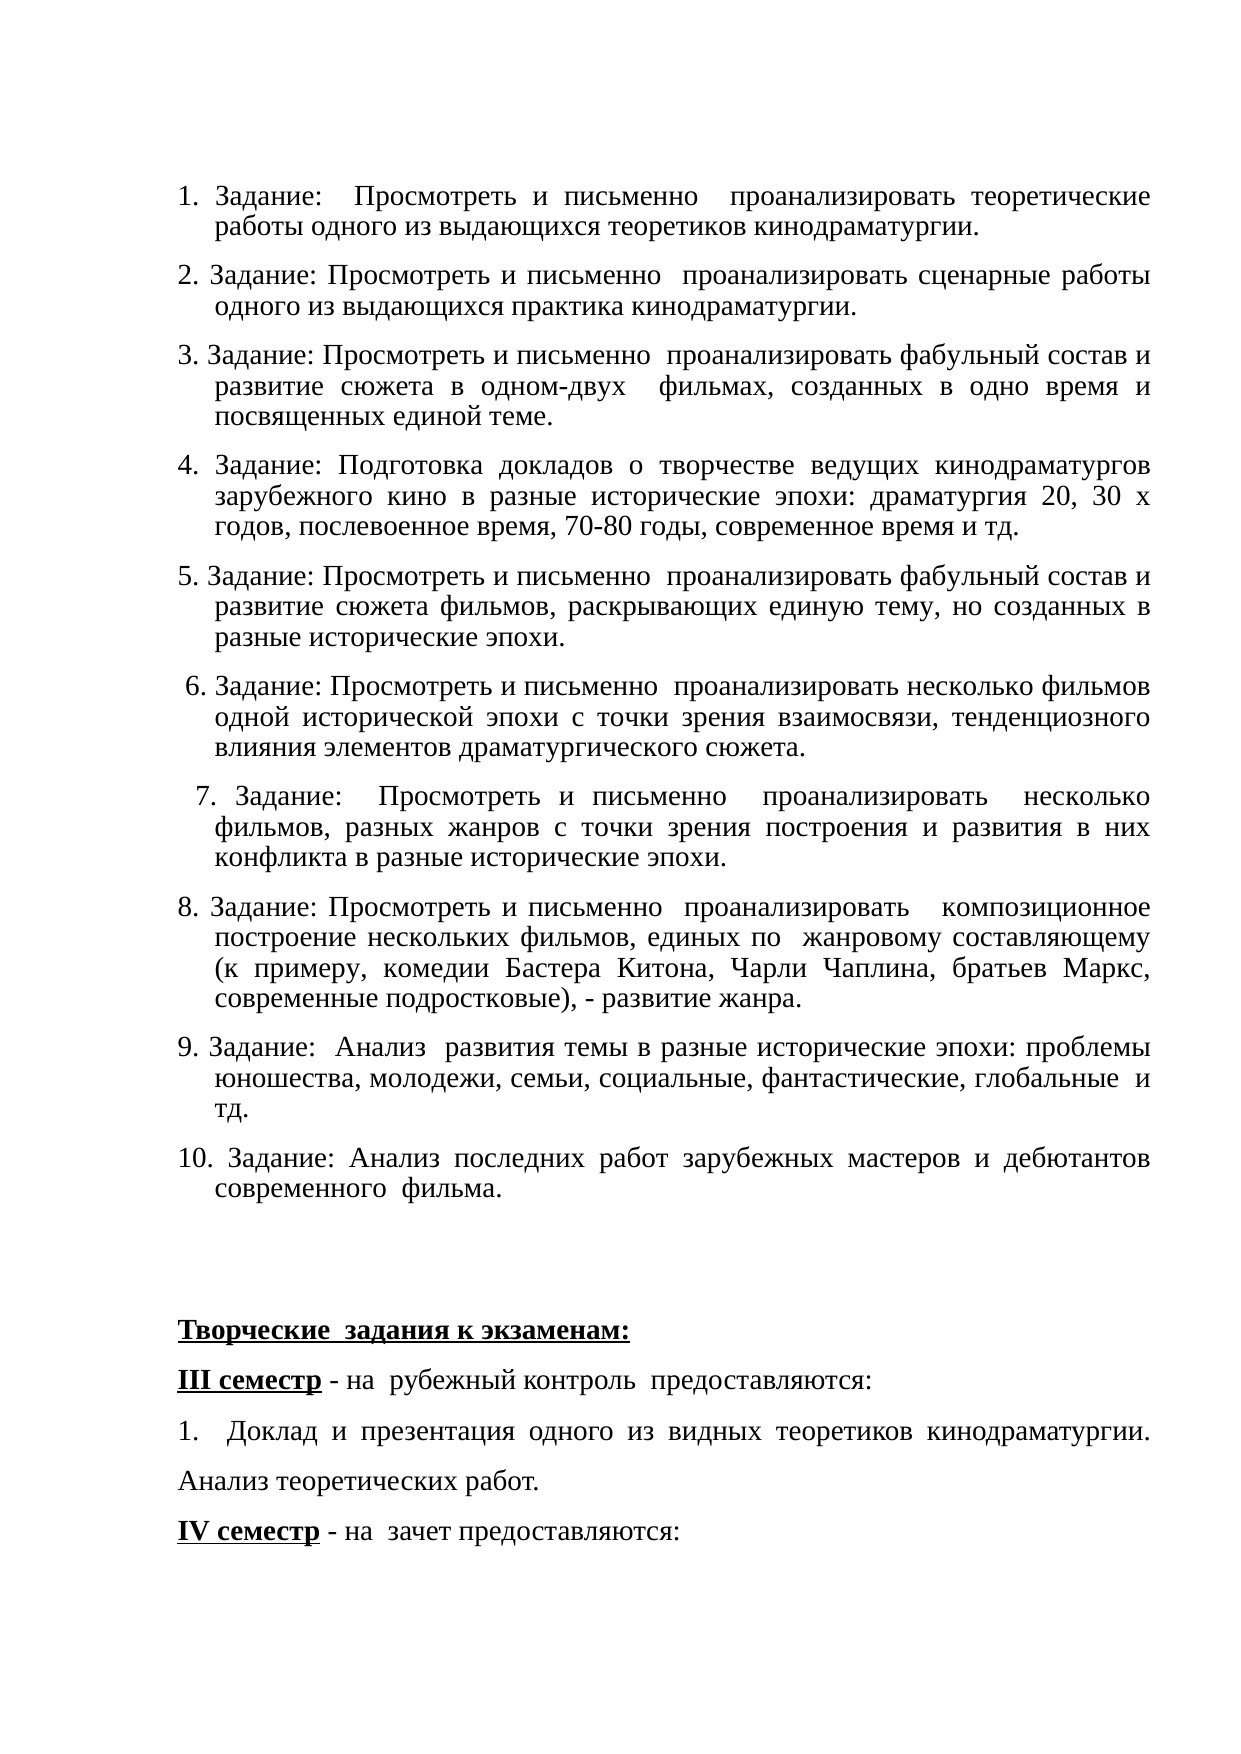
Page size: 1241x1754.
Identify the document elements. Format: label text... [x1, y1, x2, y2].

text 3. Задание: Просмотреть и письменно проанализировать фабульный состав и развитие сюжета в одном-двух фильмах, созданных в одно время и посвященных единой теме. [177, 340, 1152, 432]
text IV семестр - на зачет предоставляются: [177, 1513, 1152, 1547]
text 5. Задание: Просмотреть и письменно проанализировать фабульный состав и развитие сюжета фильмов, раскрывающих единую тему, но созданных в разные исторические эпохи. [177, 561, 1152, 652]
text Творческие задания к экзаменам: [177, 1312, 1152, 1346]
text 1. Задание: Просмотреть и письменно проанализировать теоретические работы одного из выдающихся теоретиков кинодраматургии. [177, 181, 1152, 242]
text III семестр - на рубежный контроль предоставляются: [177, 1362, 1152, 1396]
text 6. Задание: Просмотреть и письменно проанализировать несколько фильмов одной исторической эпохи с точки зрения взаимосвязи, тенденциозного влияния элементов драматургического сюжета. [177, 671, 1152, 763]
text 1. Доклад и презентация одного из видных теоретиков кинодраматургии. Анализ теоретических работ. [177, 1413, 1152, 1497]
text 10. Задание: Анализ последних работ зарубежных мастеров и дебютантов современного фильма. [177, 1143, 1152, 1204]
text 7. Задание: Просмотреть и письменно проанализировать несколько фильмов, разных жанров с точки зрения построения и развития в них конфликта в разные исторические эпохи. [177, 781, 1152, 873]
text 2. Задание: Просмотреть и письменно проанализировать сценарные работы одного из выдающихся практика кинодраматургии. [177, 260, 1152, 321]
text 8. Задание: Просмотреть и письменно проанализировать композиционное построение нескольких фильмов, единых по жанровому составляющему (к примеру, комедии Бастера Китона, Чарли Чаплина, братьев Маркс, современные подростковые), - развитие жанра. [177, 892, 1152, 1014]
text 4. Задание: Подготовка докладов о творчестве ведущих кинодраматургов зарубежного кино в разные исторические эпохи: драматургия 20, 30 х годов, послевоенное время, 70-80 годы, современное время и тд. [177, 450, 1152, 542]
text 9. Задание: Анализ развития темы в разные исторические эпохи: проблемы юношества, молодежи, семьи, социальные, фантастические, глобальные и тд. [177, 1032, 1152, 1124]
